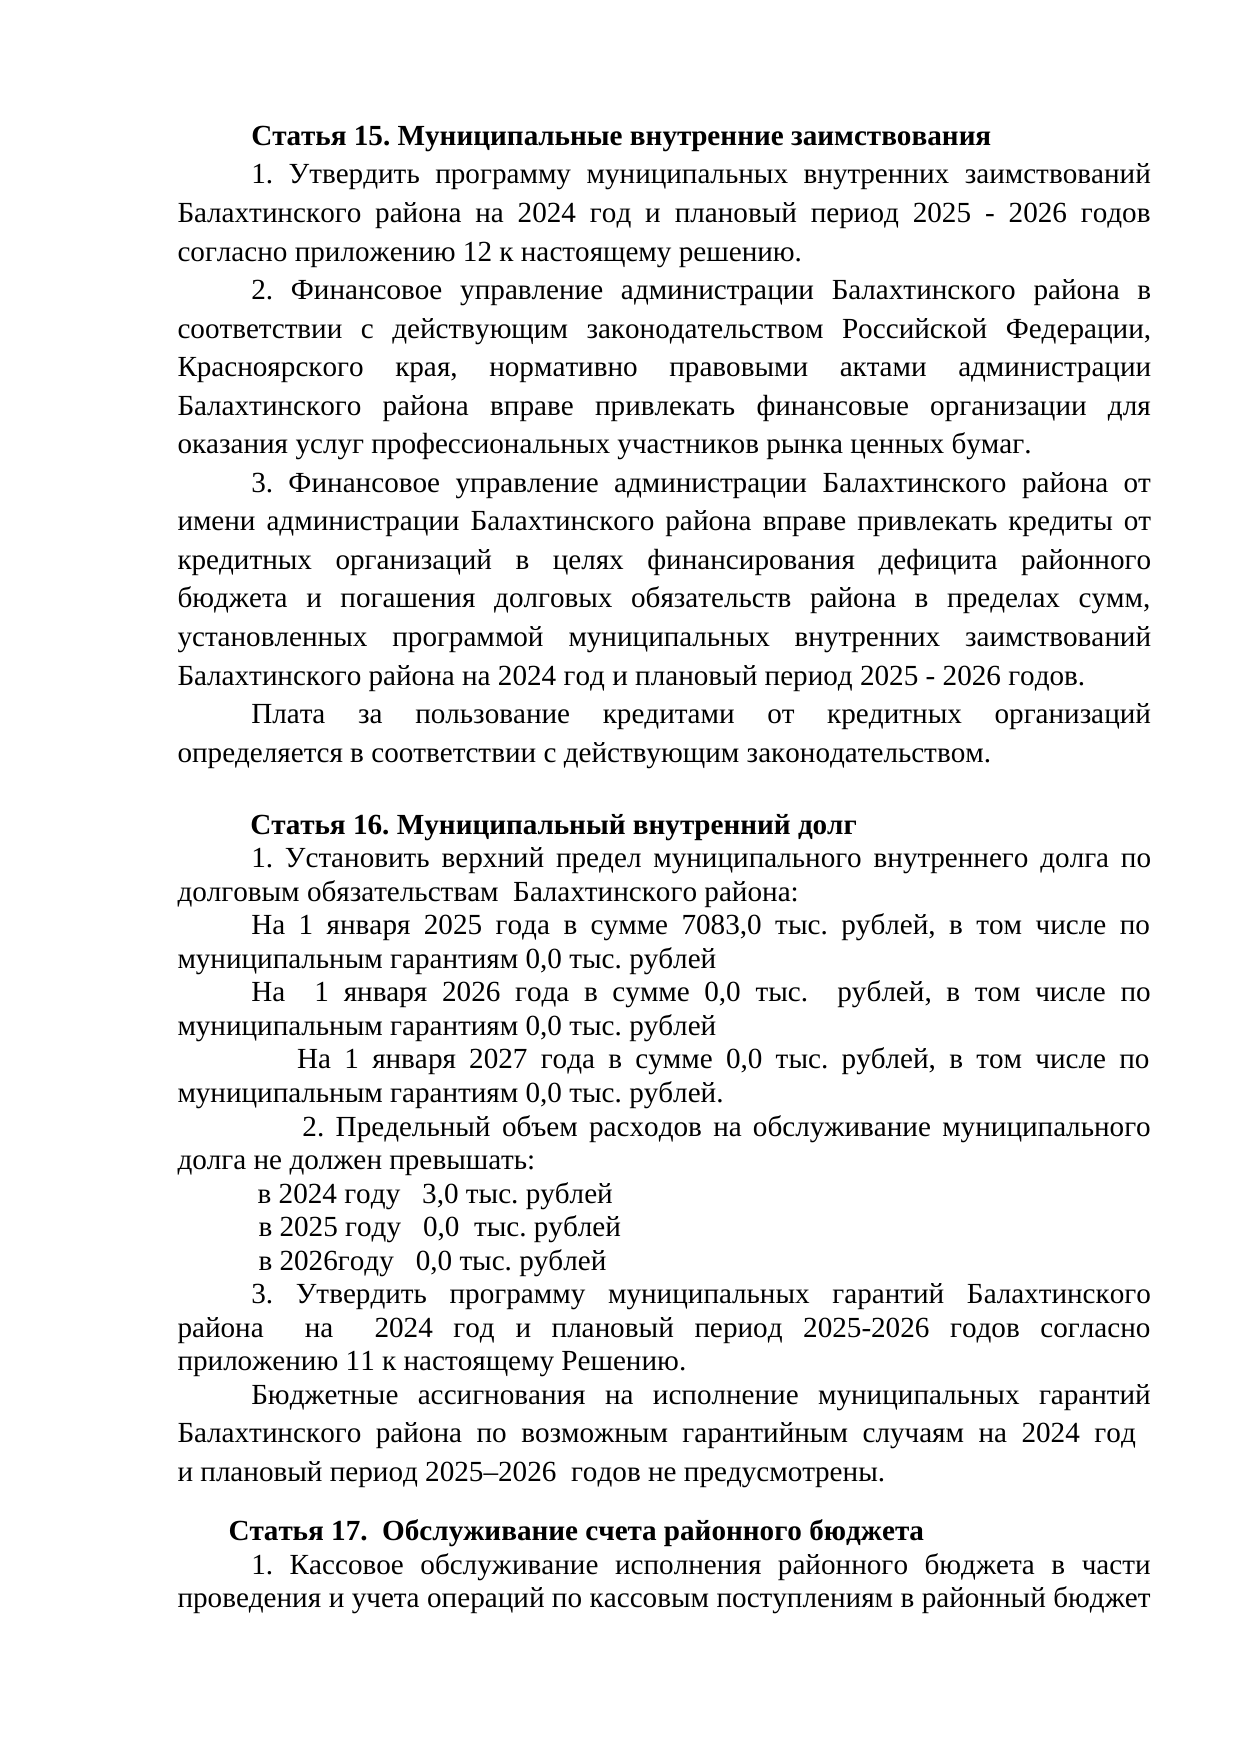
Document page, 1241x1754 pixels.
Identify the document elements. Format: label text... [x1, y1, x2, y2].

text 2. Предельный объем расходов на обслуживание муниципального долга не должен превышать: [177, 1109, 1152, 1176]
text 1. Установить верхний предел муниципального внутреннего долга по долговым обязательствам Балахтинского района: [177, 840, 1152, 907]
text Статья 15. Муниципальные внутренние заимствования [177, 118, 1152, 152]
text 2. Финансовое управление администрации Балахтинского района в соответствии с действующим законодательством Российской Федерации, Красноярского края, нормативно правовыми актами администрации Балахтинского района вправе привлекать финансовые организации для оказания услуг профессиональных участников рынка ценных бумаг. [177, 272, 1152, 460]
text На 1 января 2026 года в сумме 0,0 тыс. рублей, в том числе по муниципальным гарантиям 0,0 тыс. рублей [177, 974, 1152, 1042]
text в 2025 году 0,0 тыс. рублей [177, 1209, 1152, 1243]
text На 1 января 2027 года в сумме 0,0 тыс. рублей, в том числе по муниципальным гарантиям 0,0 тыс. рублей. [177, 1042, 1152, 1109]
text Статья 17. Обслуживание счета районного бюджета [177, 1513, 1152, 1547]
text Плата за пользование кредитами от кредитных организаций определяется в соответствии с действующим законодательством. [177, 696, 1152, 768]
text 3. Финансовое управление администрации Балахтинского района от имени администрации Балахтинского района вправе привлекать кредиты от кредитных организаций в целях финансирования дефицита районного бюджета и погашения долговых обязательств района в пределах сумм, установленных программой муниципальных внутренних заимствований Балахтинского района на 2024 год и плановый период 2025 - 2026 годов. [177, 465, 1152, 691]
text На 1 января 2025 года в сумме 7083,0 тыс. рублей, в том числе по муниципальным гарантиям 0,0 тыс. рублей [177, 907, 1152, 974]
text 1. Утвердить программу муниципальных внутренних заимствований Балахтинского района на 2024 год и плановый период 2025 - 2026 годов согласно приложению 12 к настоящему решению. [177, 157, 1152, 267]
text Бюджетные ассигнования на исполнение муниципальных гарантий Балахтинского района по возможным гарантийным случаям на 2024 год и плановый период 2025–2026 годов не предусмотрены. [177, 1377, 1152, 1488]
text Статья 16. Муниципальный внутренний долг [177, 807, 1152, 840]
text в 2024 году 3,0 тыс. рублей [177, 1176, 1152, 1209]
text 3. Утвердить программу муниципальных гарантий Балахтинского района на 2024 год и плановый период 2025-2026 годов согласно приложению 11 к настоящему Решению. [177, 1276, 1152, 1377]
text в 2026году 0,0 тыс. рублей [177, 1243, 1152, 1276]
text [177, 1547, 1152, 1614]
